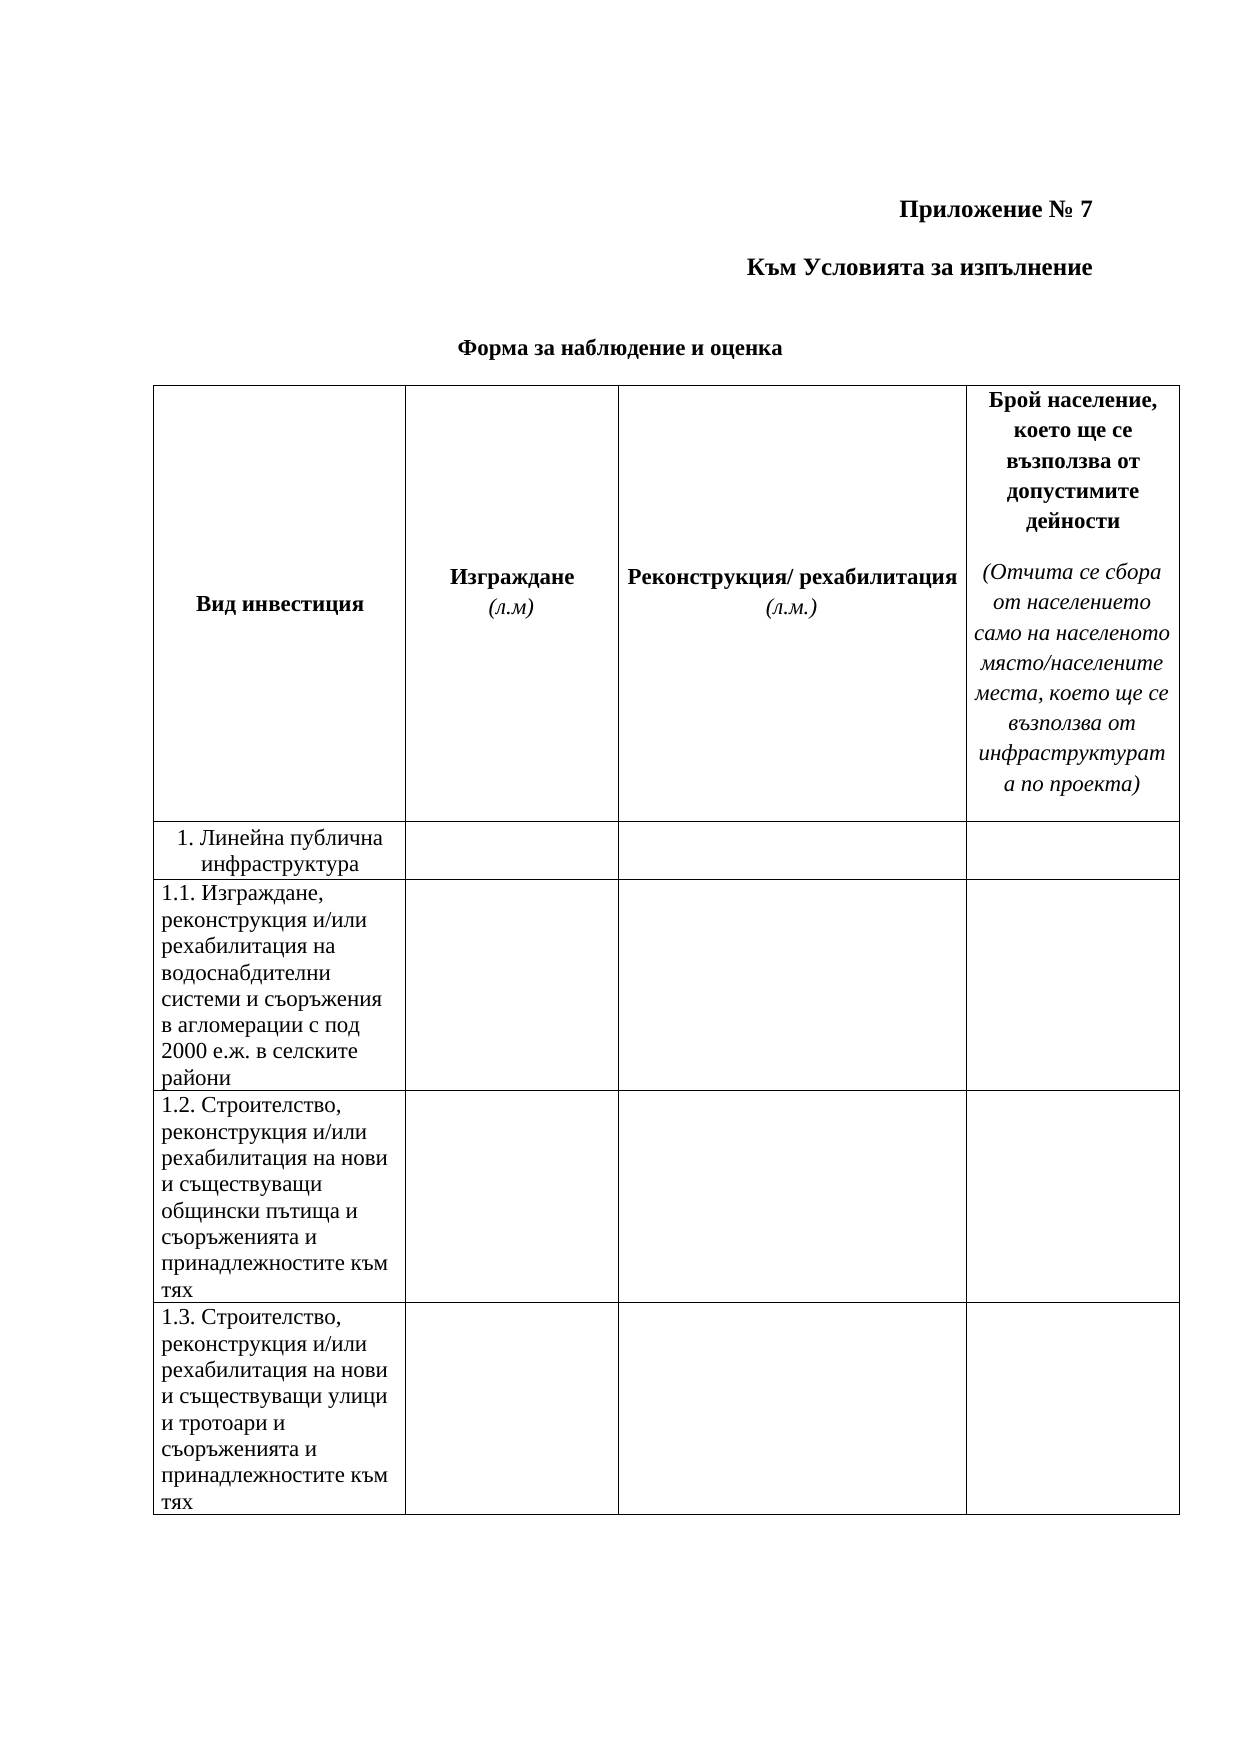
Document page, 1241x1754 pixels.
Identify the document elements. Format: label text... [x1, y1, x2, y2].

table_cell [619, 880, 966, 1090]
table_cell 1.2. Строителство, реконструкция и/или рехабилитация на нови и съществуващи общински пътища и съоръженията и принадлежностите към тях [154, 1091, 405, 1302]
table_cell [619, 1303, 966, 1514]
text Към Условията за изпълнение [148, 252, 1093, 281]
table_cell [967, 880, 1179, 1090]
table_cell [967, 1303, 1179, 1514]
table_header Реконструкция/ рехабилитация (л.м.) [619, 386, 966, 821]
table_cell [967, 1091, 1179, 1302]
table_cell 1.1. Изграждане, реконструкция и/или рехабилитация на водоснабдителни системи и съоръжения в агломерации с под 2000 е.ж. в селските райони [154, 880, 405, 1090]
table_cell [406, 1303, 618, 1514]
table_cell [619, 822, 966, 878]
table_header Вид инвестиция [154, 386, 405, 821]
table_cell [619, 1091, 966, 1302]
table_cell [967, 822, 1179, 878]
table_header Брой население, което ще се възползва от допустимите дейности (Отчита се сбора от населението само на населеното място/населените места, което ще се възползва от инфраструктурата по проекта) [967, 386, 1179, 821]
table_cell [406, 880, 618, 1090]
table_cell 1.3. Строителство, реконструкция и/или рехабилитация на нови и съществуващи улици и тротоари и съоръженията и принадлежностите към тях [154, 1303, 405, 1514]
table_header Изграждане (л.м) [406, 386, 618, 821]
table_cell 1. Линейна публична инфраструктура [154, 822, 405, 878]
table_cell [406, 822, 618, 878]
table_cell [406, 1091, 618, 1302]
text Приложение № 7 [148, 194, 1093, 223]
text Форма за наблюдение и оценка [148, 334, 1093, 361]
